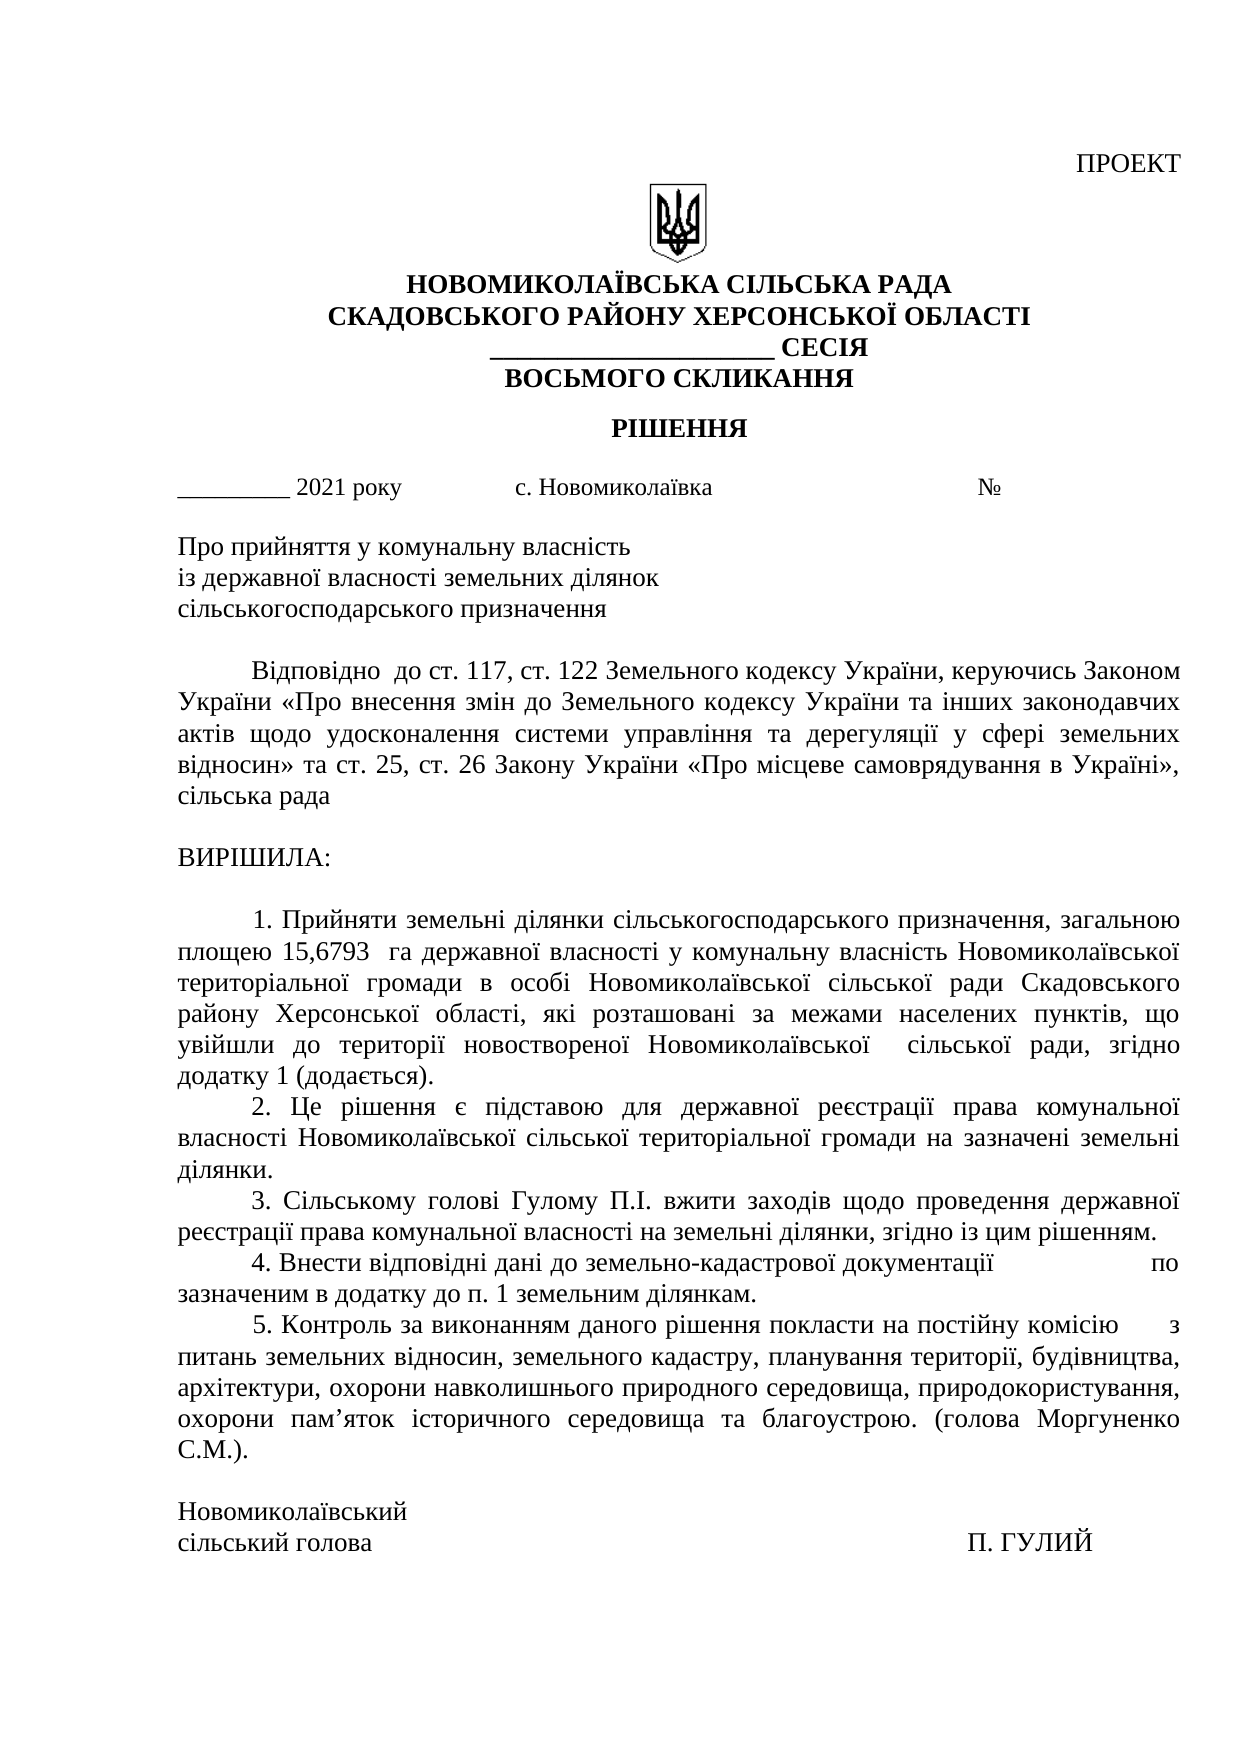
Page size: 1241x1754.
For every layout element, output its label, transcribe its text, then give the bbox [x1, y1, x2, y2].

text 3. Сільському голові Гулому П.І. вжити заходів щодо проведення державної реєстрації права комунальної власності на земельні ділянки, згідно із цим рішенням. [177, 1184, 1181, 1246]
text ВОСЬМОГО СКЛИКАННЯ [177, 362, 1181, 393]
text _________ 2021 року с. Новомиколаївка № [177, 472, 1181, 501]
text РІШЕННЯ [177, 412, 1181, 443]
text ВИРІШИЛА: [177, 841, 1181, 872]
text НОВОМИКОЛАЇВСЬКА СІЛЬСЬКА РАДА [177, 269, 1181, 300]
text Новомиколаївський [177, 1495, 1181, 1526]
text Про прийняття у комунальну власність [177, 530, 1181, 561]
text 2. Це рішення є підставою для державної реєстрації права комунальної власності Новомиколаївської сільської територіальної громади на зазначені земельні ділянки. [177, 1090, 1181, 1184]
text СКАДОВСЬКОГО РАЙОНУ ХЕРСОНСЬКОЇ ОБЛАСТІ [177, 300, 1181, 331]
text 5. Контроль за виконанням даного рішення покласти на постійну комісію з питань земельних відносин, земельного кадастру, планування території, будівництва, архітектури, охорони навколишнього природного середовища, природокористування, охорони пам’яток історичного середовища та благоустрою. (голова Моргуненко С.М.). [177, 1308, 1181, 1464]
text сільський голова П. ГУЛИЙ [177, 1526, 1181, 1558]
text ПРОЕКТ [177, 147, 1181, 178]
text 4. Внести відповідні дані до земельно-кадастрової документації по зазначеним в додатку до п. 1 земельним ділянкам. [177, 1246, 1181, 1308]
text _____________________ СЕСІЯ [177, 331, 1181, 362]
text Відповідно до ст. 117, ст. 122 Земельного кодексу України, керуючись Законом України «Про внесення змін до Земельного кодексу України та інших законодавчих актів щодо удосконалення системи управління та дерегуляції у сфері земельних відносин» та ст. 25, ст. 26 Закону України «Про місцеве самоврядування в Україні», сільська рада [177, 654, 1181, 810]
text 1. Прийняти земельні ділянки сільськогосподарського призначення, загальною площею 15,6793 га державної власності у комунальну власність Новомиколаївської територіальної громади в особі Новомиколаївської сільської ради Скадовського району Херсонської області, які розташовані за межами населених пунктів, що увійшли до території новоствореної Новомиколаївської сільської ради, згідно додатку 1 (додається). [177, 903, 1181, 1090]
text із державної власності земельних ділянок [177, 561, 1181, 592]
text сільськогосподарського призначення [177, 592, 709, 623]
